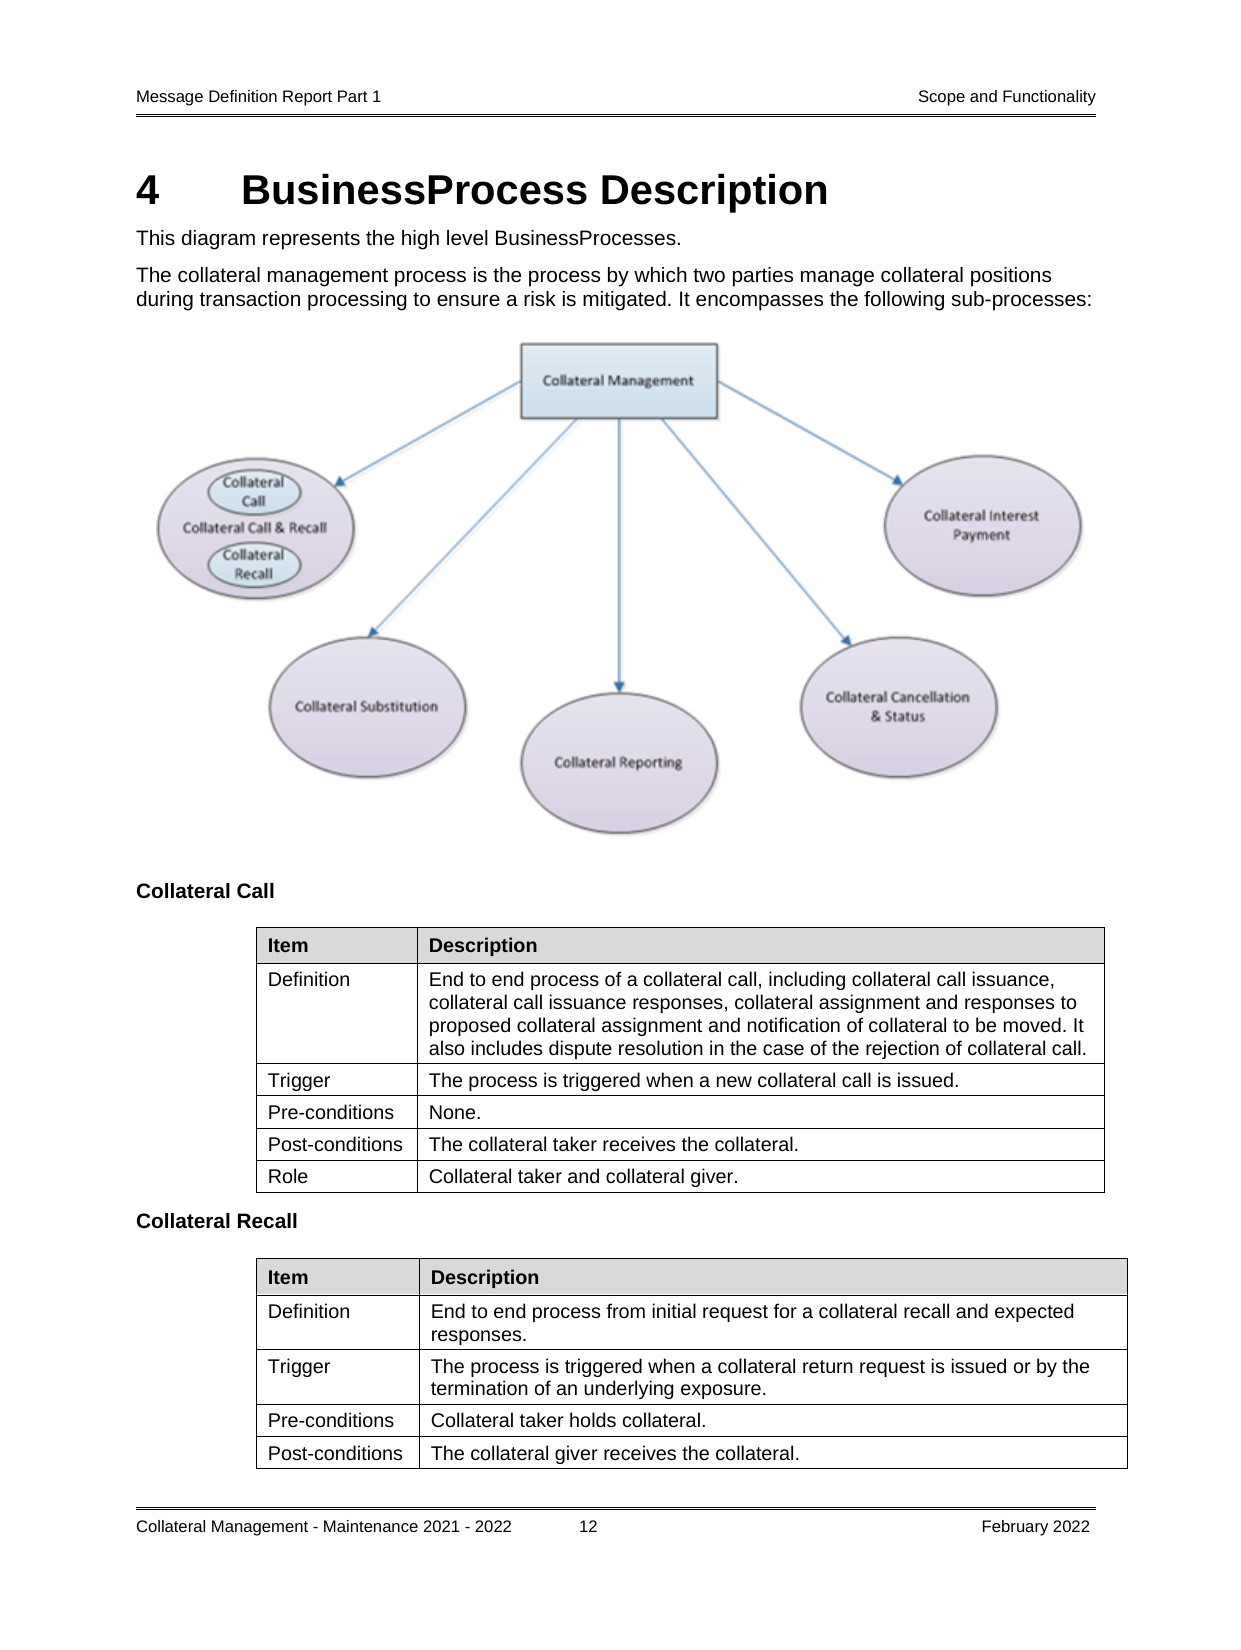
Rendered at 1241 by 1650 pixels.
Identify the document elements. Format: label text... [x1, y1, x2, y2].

subtitle BusinessProcess Description [136, 166, 1104, 213]
table_cell Collateral taker and collateral giver. [418, 1161, 1104, 1192]
table_cell Role [257, 1161, 417, 1192]
table_cell Pre-conditions [257, 1405, 419, 1436]
picture [155, 335, 1085, 842]
table_cell The collateral taker receives the collateral. [418, 1129, 1104, 1159]
text Collateral Call [136, 879, 1104, 927]
table_cell Trigger [257, 1350, 419, 1404]
table_cell Definition [257, 964, 417, 1063]
table_cell The collateral giver receives the collateral. [420, 1437, 1127, 1468]
table_cell The process is triggered when a collateral return request is issued or by the termination of an underlying exposure. [420, 1350, 1127, 1404]
table_cell Post-conditions [257, 1437, 419, 1468]
table_cell Trigger [257, 1064, 417, 1095]
text This diagram represents the high level BusinessProcesses. [136, 226, 1104, 250]
table_header Item [257, 1259, 419, 1294]
table_cell Collateral taker holds collateral. [420, 1405, 1127, 1436]
table_header Description [420, 1259, 1127, 1294]
table_cell The process is triggered when a new collateral call is issued. [418, 1064, 1104, 1095]
table_cell Post-conditions [257, 1129, 417, 1159]
text Collateral Recall [136, 1209, 1104, 1233]
table_cell None. [418, 1096, 1104, 1127]
table_cell End to end process of a collateral call, including collateral call issuance, collateral call issuance responses, collateral assignment and responses to proposed collateral assignment and notification of collateral to be moved. It also includes dispute resolution in the case of the rejection of collateral call. [418, 964, 1104, 1063]
table_header Description [418, 928, 1104, 963]
table_header Item [257, 928, 417, 963]
text The collateral management process is the process by which two parties manage collateral positions during transaction processing to ensure a risk is mitigated. It encompasses the following sub-processes: [136, 262, 1104, 310]
table_cell End to end process from initial request for a collateral recall and expected responses. [420, 1296, 1127, 1349]
table_cell Definition [257, 1296, 419, 1349]
table_cell Pre-conditions [257, 1096, 417, 1127]
